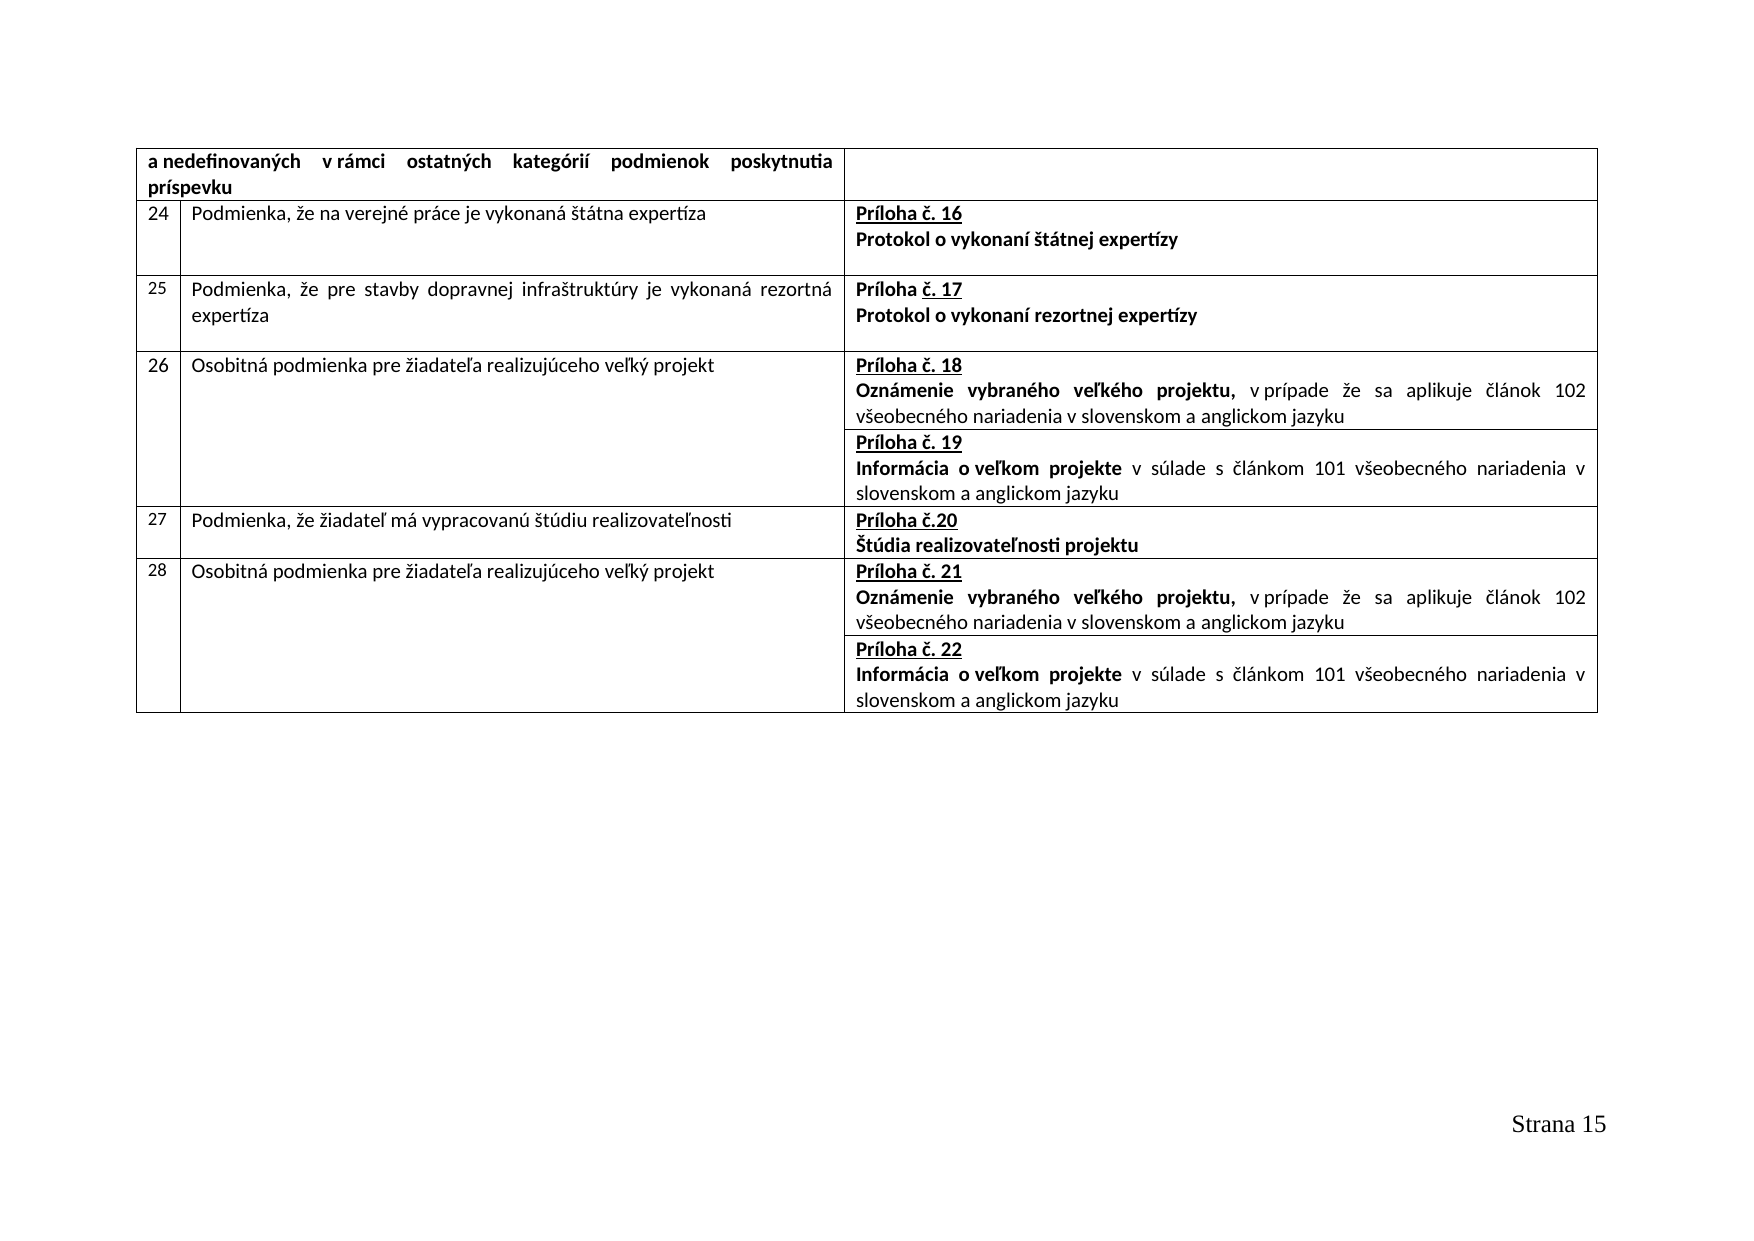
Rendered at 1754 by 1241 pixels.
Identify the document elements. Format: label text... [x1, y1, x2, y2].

table_cell 28 [137, 559, 180, 712]
table_cell 25 [137, 276, 180, 351]
table_cell Podmienka, že pre stavby dopravnej infraštruktúry je vykonaná rezortná expertíza [181, 276, 844, 351]
table_cell Podmienka, že žiadateľ má vypracovanú štúdiu realizovateľnosti [181, 507, 844, 558]
table_cell 26 [137, 352, 180, 506]
table_cell Osobitná podmienka pre žiadateľa realizujúceho veľký projekt [181, 352, 844, 506]
table_cell Príloha č. 21 Oznámenie vybraného veľkého projektu, v prípade že sa aplikuje článok 102 všeobecného nariadenia v slovenskom a anglickom jazyku [845, 559, 1597, 635]
table_cell Príloha č. 22 Informácia o veľkom projekte v súlade s článkom 101 všeobecného nariadenia v slovenskom a anglickom jazyku [845, 636, 1597, 712]
table_cell Osobitná podmienka pre žiadateľa realizujúceho veľký projekt [181, 559, 844, 712]
table_cell 27 [137, 507, 180, 558]
table_cell Príloha č.20 Štúdia realizovateľnosti projektu [845, 507, 1597, 558]
table_cell Príloha č. 18 Oznámenie vybraného veľkého projektu, v prípade že sa aplikuje článok 102 všeobecného nariadenia v slovenskom a anglickom jazyku [845, 352, 1597, 428]
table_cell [137, 149, 844, 199]
table_cell Príloha č. 17 Protokol o vykonaní rezortnej expertízy [845, 276, 1597, 351]
table_cell [845, 149, 1597, 199]
table_cell Príloha č. 19 Informácia o veľkom projekte v súlade s článkom 101 všeobecného nariadenia v slovenskom a anglickom jazyku [845, 430, 1597, 506]
table_cell 24 [137, 201, 180, 275]
table_cell Podmienka, že na verejné práce je vykonaná štátna expertíza [181, 201, 844, 275]
table_cell Príloha č. 16 Protokol o vykonaní štátnej expertízy [845, 201, 1597, 275]
